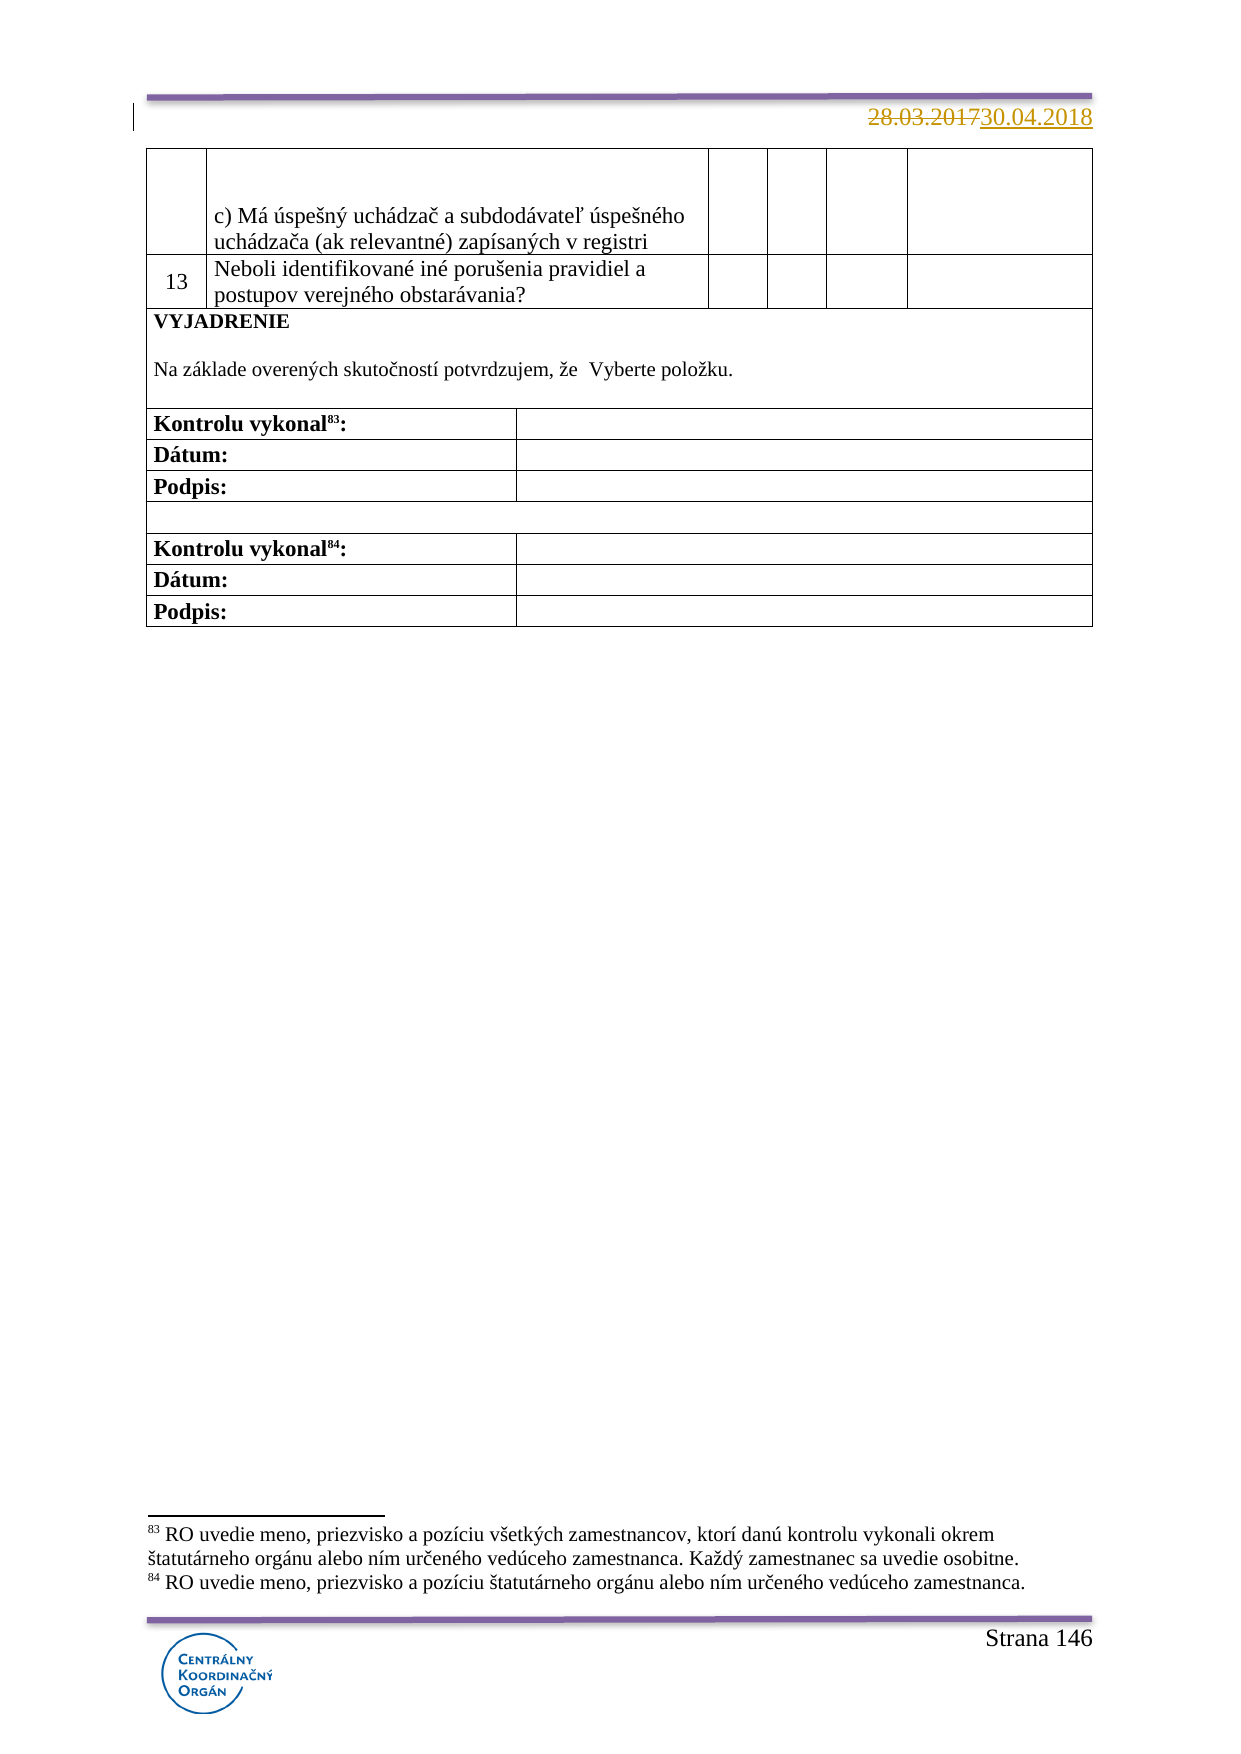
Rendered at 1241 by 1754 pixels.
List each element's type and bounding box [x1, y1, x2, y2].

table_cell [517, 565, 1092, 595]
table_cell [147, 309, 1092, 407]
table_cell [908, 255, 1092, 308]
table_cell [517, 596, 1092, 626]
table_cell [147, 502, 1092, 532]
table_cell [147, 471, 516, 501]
picture [159, 1631, 272, 1713]
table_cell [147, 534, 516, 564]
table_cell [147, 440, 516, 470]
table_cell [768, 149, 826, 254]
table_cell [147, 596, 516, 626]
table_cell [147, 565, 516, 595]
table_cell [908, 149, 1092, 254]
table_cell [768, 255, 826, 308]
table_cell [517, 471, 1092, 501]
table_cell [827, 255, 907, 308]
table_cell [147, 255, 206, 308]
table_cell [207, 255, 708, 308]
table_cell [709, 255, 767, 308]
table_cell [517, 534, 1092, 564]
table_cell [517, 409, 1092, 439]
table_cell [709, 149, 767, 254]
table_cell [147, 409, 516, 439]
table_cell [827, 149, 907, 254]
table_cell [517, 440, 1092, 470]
